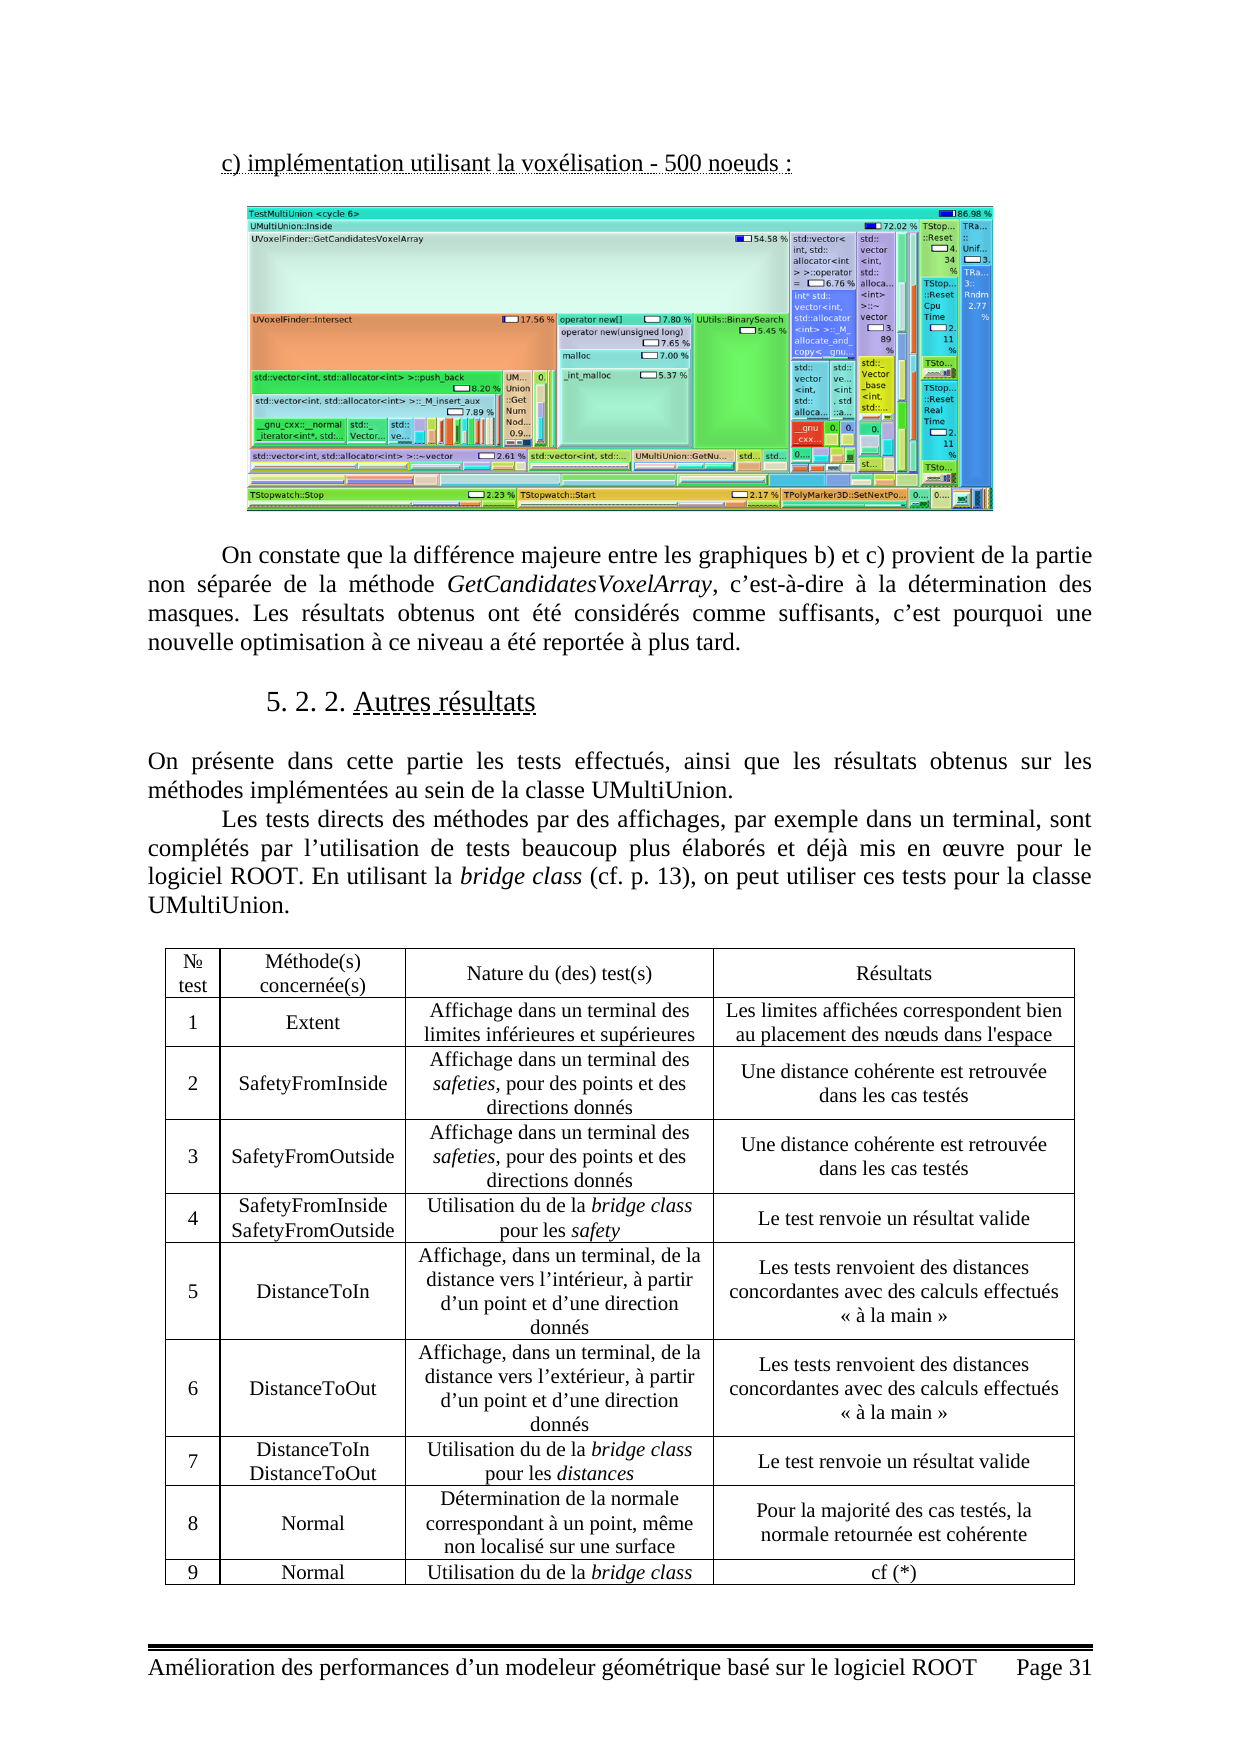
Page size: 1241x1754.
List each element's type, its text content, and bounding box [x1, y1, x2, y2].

table_cell SafetyFromInside SafetyFromOutside [221, 1194, 405, 1242]
table_cell 7 [166, 1437, 219, 1485]
table_cell DistanceToIn [221, 1243, 405, 1339]
table_header № test [166, 949, 219, 997]
table_header Résultats [714, 949, 1074, 997]
table_cell Utilisation du de la bridge class pour les distances [406, 1437, 713, 1485]
table_cell 3 [166, 1120, 219, 1192]
table_cell Une distance cohérente est retrouvée dans les cas testés [714, 1120, 1074, 1192]
table_cell SafetyFromInside [221, 1047, 405, 1119]
text c) implémentation utilisant la voxélisation - 500 noeuds : [148, 148, 1093, 176]
table_cell Affichage, dans un terminal, de la distance vers l’intérieur, à partir d’un point et d’une direction donnés [406, 1243, 713, 1339]
table_cell Affichage dans un terminal des safeties, pour des points et des directions donnés [406, 1120, 713, 1192]
table_cell 5 [166, 1243, 219, 1339]
table_cell Normal [221, 1560, 405, 1584]
table_cell Normal [221, 1486, 405, 1558]
table_cell Les tests renvoient des distances concordantes avec des calculs effectués « à la main » [714, 1243, 1074, 1339]
table_cell 1 [166, 998, 219, 1046]
table_cell 4 [166, 1194, 219, 1242]
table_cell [406, 1560, 713, 1584]
text Autres résultats [148, 684, 1093, 718]
table_cell cf (*) [714, 1560, 1074, 1584]
table_cell 8 [166, 1486, 219, 1558]
table_cell Les tests renvoient des distances concordantes avec des calculs effectués « à la main » [714, 1340, 1074, 1436]
picture [247, 205, 994, 512]
table_cell DistanceToOut [221, 1340, 405, 1436]
text On constate que la différence majeure entre les graphiques b) et c) provient de la partie non séparée de la méthode GetCandidatesVoxelArray, c’est-à-dire à la détermination des masques. Les résultats obtenus ont été considérés comme suffisants, c’est pourquoi une nouvelle optimisation à ce niveau a été reportée à plus tard. [148, 540, 1093, 655]
table_cell Affichage dans un terminal des safeties, pour des points et des directions donnés [406, 1047, 713, 1119]
table_cell DistanceToIn DistanceToOut [221, 1437, 405, 1485]
table_header Nature du (des) test(s) [406, 949, 713, 997]
table_cell 2 [166, 1047, 219, 1119]
table_cell Les limites affichées correspondent bien au placement des nœuds dans l'espace [714, 998, 1074, 1046]
table_cell 9 [166, 1560, 219, 1584]
table_cell Utilisation du de la bridge class pour les safety [406, 1194, 713, 1242]
table_cell Détermination de la normale correspondant à un point, même non localisé sur une surface [406, 1486, 713, 1558]
table_cell Extent [221, 998, 405, 1046]
table_cell Une distance cohérente est retrouvée dans les cas testés [714, 1047, 1074, 1119]
table_cell 6 [166, 1340, 219, 1436]
table_cell Affichage dans un terminal des limites inférieures et supérieures [406, 998, 713, 1046]
text On présente dans cette partie les tests effectués, ainsi que les résultats obtenus sur les méthodes implémentées au sein de la classe UMultiUnion. [148, 746, 1093, 804]
table_cell Le test renvoie un résultat valide [714, 1194, 1074, 1242]
text Les tests directs des méthodes par des affichages, par exemple dans un terminal, sont complétés par l’utilisation de tests beaucoup plus élaborés et déjà mis en œuvre pour le logiciel ROOT. En utilisant la bridge class (cf. p. 13), on peut utiliser ces tests pour la classe UMultiUnion. [148, 804, 1093, 919]
table_cell Pour la majorité des cas testés, la normale retournée est cohérente [714, 1486, 1074, 1558]
table_cell Le test renvoie un résultat valide [714, 1437, 1074, 1485]
table_header Méthode(s) concernée(s) [221, 949, 405, 997]
table_cell Affichage, dans un terminal, de la distance vers l’extérieur, à partir d’un point et d’une direction donnés [406, 1340, 713, 1436]
table_cell SafetyFromOutside [221, 1120, 405, 1192]
